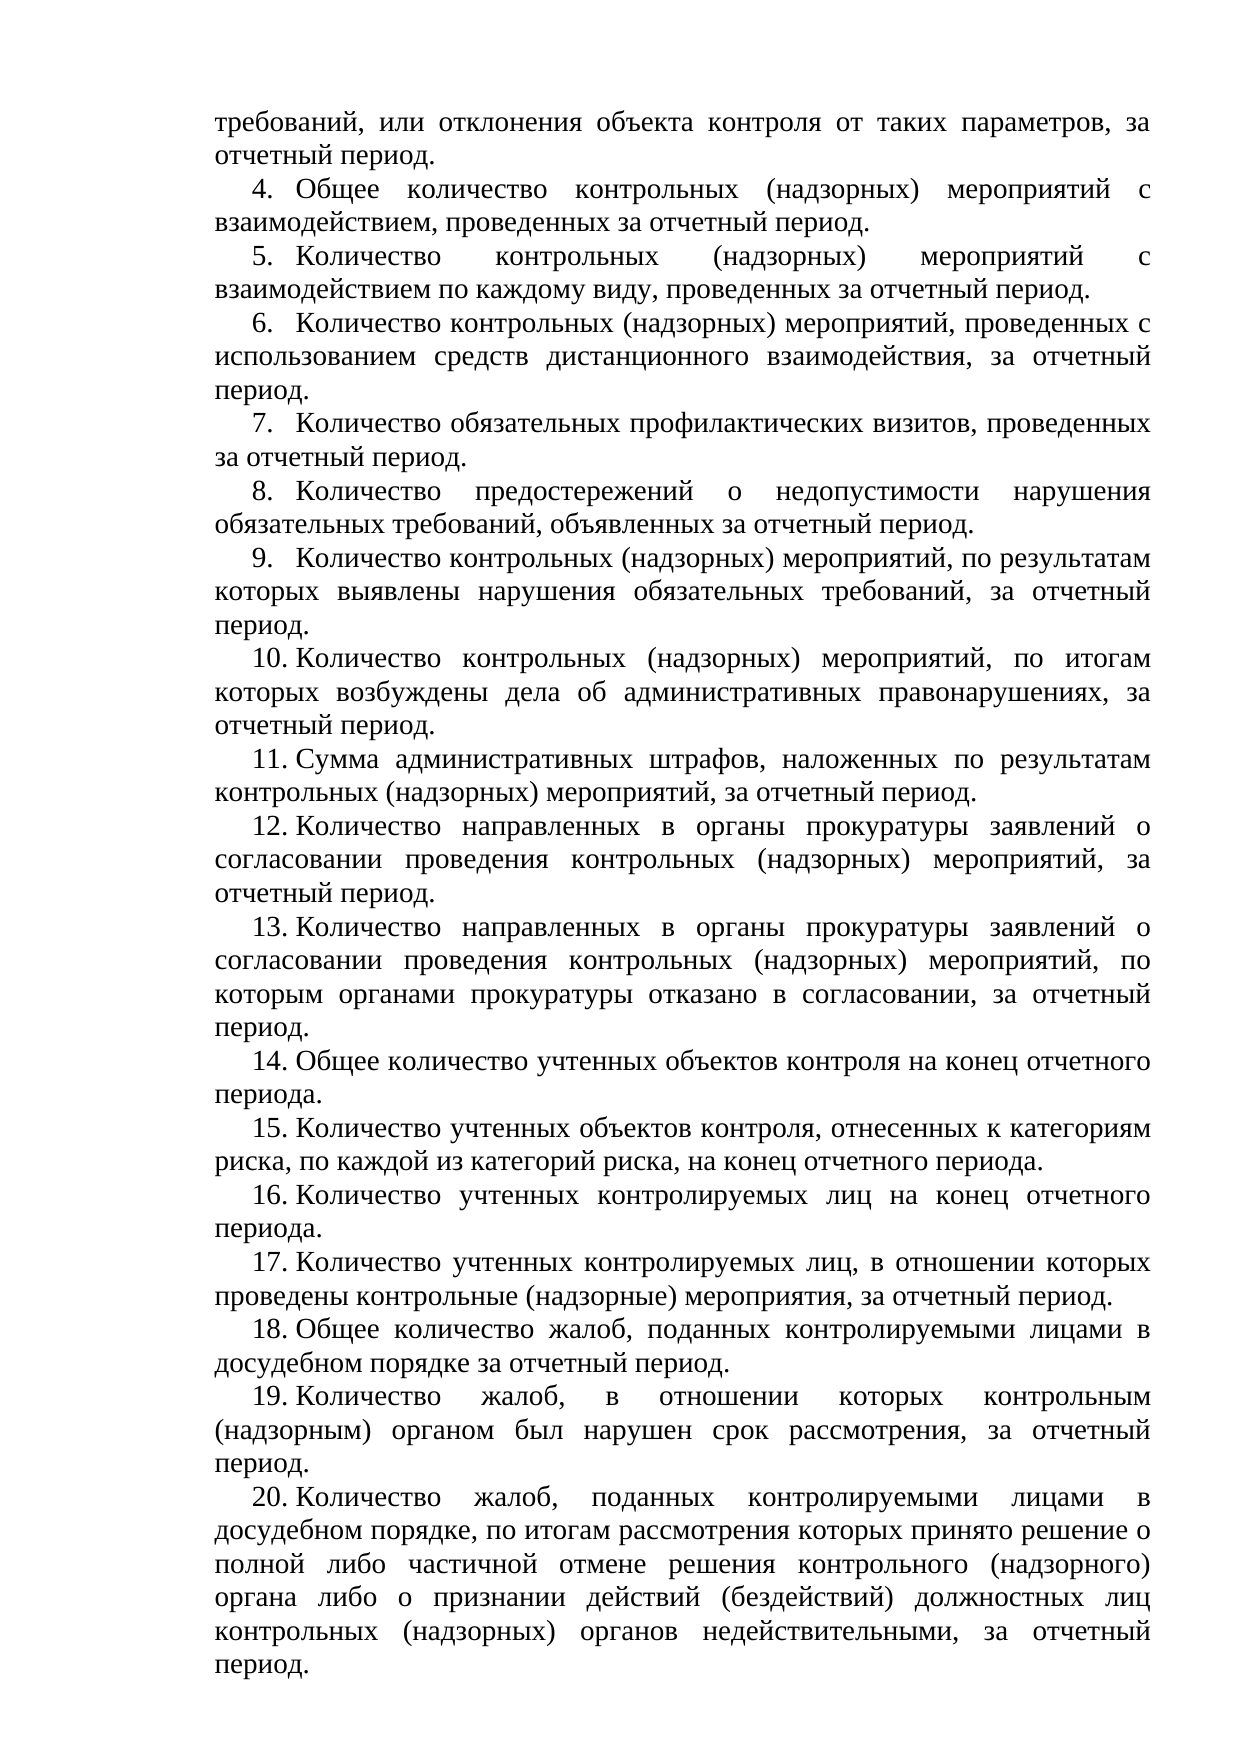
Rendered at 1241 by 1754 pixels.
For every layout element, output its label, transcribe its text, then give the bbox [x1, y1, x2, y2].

list Количество контрольных (надзорных) мероприятий, проведенных с использованием средств дистанционного взаимодействия, за отчетный период. [214, 305, 1152, 406]
list Количество контрольных (надзорных) мероприятий с взаимодействием по каждому виду, проведенных за отчетный период. [214, 238, 1152, 305]
list Количество контрольных (надзорных) мероприятий, по итогам которых возбуждены дела об административных правонарушениях, за отчетный период. [214, 640, 1152, 741]
list Количество направленных в органы прокуратуры заявлений о согласовании проведения контрольных (надзорных) мероприятий, по которым органами прокуратуры отказано в согласовании, за отчетный период. [214, 909, 1152, 1043]
list Количество жалоб, поданных контролируемыми лицами в досудебном порядке, по итогам рассмотрения которых принято решение о полной либо частичной отмене решения контрольного (надзорного) органа либо о признании действий (бездействий) должностных лиц контрольных (надзорных) органов недействительными, за отчетный период. [214, 1479, 1152, 1680]
list Общее количество жалоб, поданных контролируемыми лицами в досудебном порядке за отчетный период. [214, 1311, 1152, 1378]
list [214, 104, 1152, 171]
list Количество учтенных контролируемых лиц на конец отчетного периода. [214, 1177, 1152, 1244]
list Количество учтенных объектов контроля, отнесенных к категориям риска, по каждой из категорий риска, на конец отчетного периода. [214, 1110, 1152, 1177]
list Количество учтенных контролируемых лиц, в отношении которых проведены контрольные (надзорные) мероприятия, за отчетный период. [214, 1244, 1152, 1311]
list Количество обязательных профилактических визитов, проведенных за отчетный период. [214, 406, 1152, 473]
list Сумма административных штрафов, наложенных по результатам контрольных (надзорных) мероприятий, за отчетный период. [214, 741, 1152, 808]
list Общее количество контрольных (надзорных) мероприятий с взаимодействием, проведенных за отчетный период. [214, 171, 1152, 238]
list Количество предостережений о недопустимости нарушения обязательных требований, объявленных за отчетный период. [214, 473, 1152, 540]
list Количество контрольных (надзорных) мероприятий, по результатам которых выявлены нарушения обязательных требований, за отчетный период. [214, 540, 1152, 640]
list Количество направленных в органы прокуратуры заявлений о согласовании проведения контрольных (надзорных) мероприятий, за отчетный период. [214, 808, 1152, 909]
list Количество жалоб, в отношении которых контрольным (надзорным) органом был нарушен срок рассмотрения, за отчетный период. [214, 1378, 1152, 1479]
list Общее количество учтенных объектов контроля на конец отчетного периода. [214, 1043, 1152, 1110]
